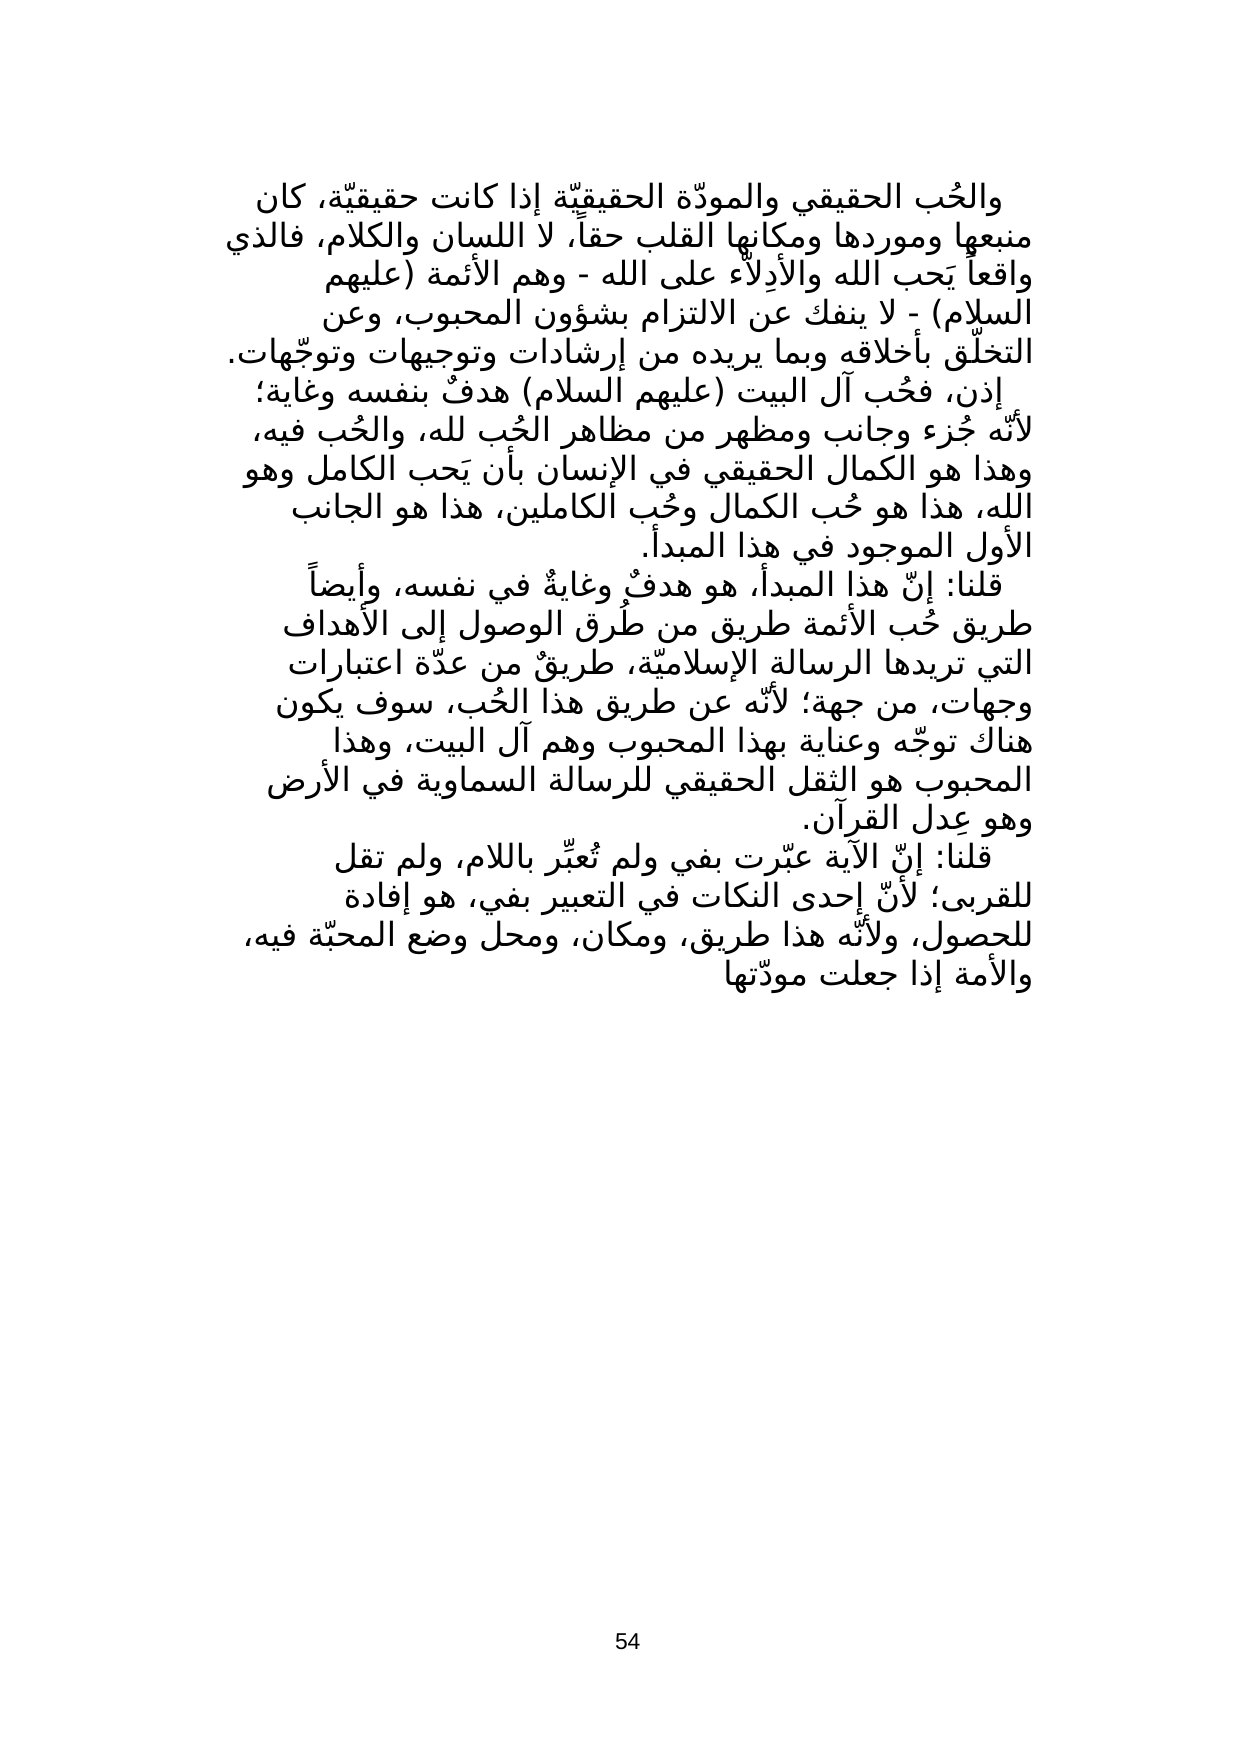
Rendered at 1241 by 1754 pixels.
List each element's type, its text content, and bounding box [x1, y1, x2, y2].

text قلنا: إنّ هذا المبدأ، هو هدفٌ وغايةٌ في نفسه، وأيضاً طريق حُب الأئمة طريق من طُرق الوصول إلى الأهداف التي تريدها الرسالة الإسلاميّة، طريقٌ من عدّة اعتبارات وجهات، من جهة؛ لأنّه عن طريق هذا الحُب، سوف يكون هناك توجّه وعناية بهذا المحبوب وهم آل البيت، وهذا المحبوب هو الثقل الحقيقي للرسالة السماوية في الأرض وهو عِدل القرآن. [222, 566, 1033, 838]
text والحُب الحقيقي والمودّة الحقيقيّة إذا كانت حقيقيّة، كان منبعها وموردها ومكانها القلب حقاً، لا اللسان والكلام، فالذي واقعاً يَحب الله والأدِلاّء على الله - وهم الأئمة (عليهم السلام) - لا ينفك عن الالتزام بشؤون المحبوب، وعن التخلّق بأخلاقه وبما يريده من إرشادات وتوجيهات وتوجّهات. [222, 177, 1033, 371]
text قلنا: إنّ الآية عبّرت بفي ولم تُعبِّر باللام، ولم تقل للقربى؛ لأنّ إحدى النكات في التعبير بفي، هو إفادة للحصول، ولأنّه هذا طريق، ومكان، ومحل وضع المحبّة فيه، والأمة إذا جعلت مودّتها [222, 838, 1033, 993]
text إذن، فحُب آل البيت (عليهم السلام) هدفٌ بنفسه وغاية؛ لأنّه جُزء وجانب ومظهر من مظاهر الحُب لله، والحُب فيه، وهذا هو الكمال الحقيقي في الإنسان بأن يَحب الكامل وهو الله، هذا هو حُب الكمال وحُب الكاملين، هذا هو الجانب الأول الموجود في هذا المبدأ. [222, 371, 1033, 566]
